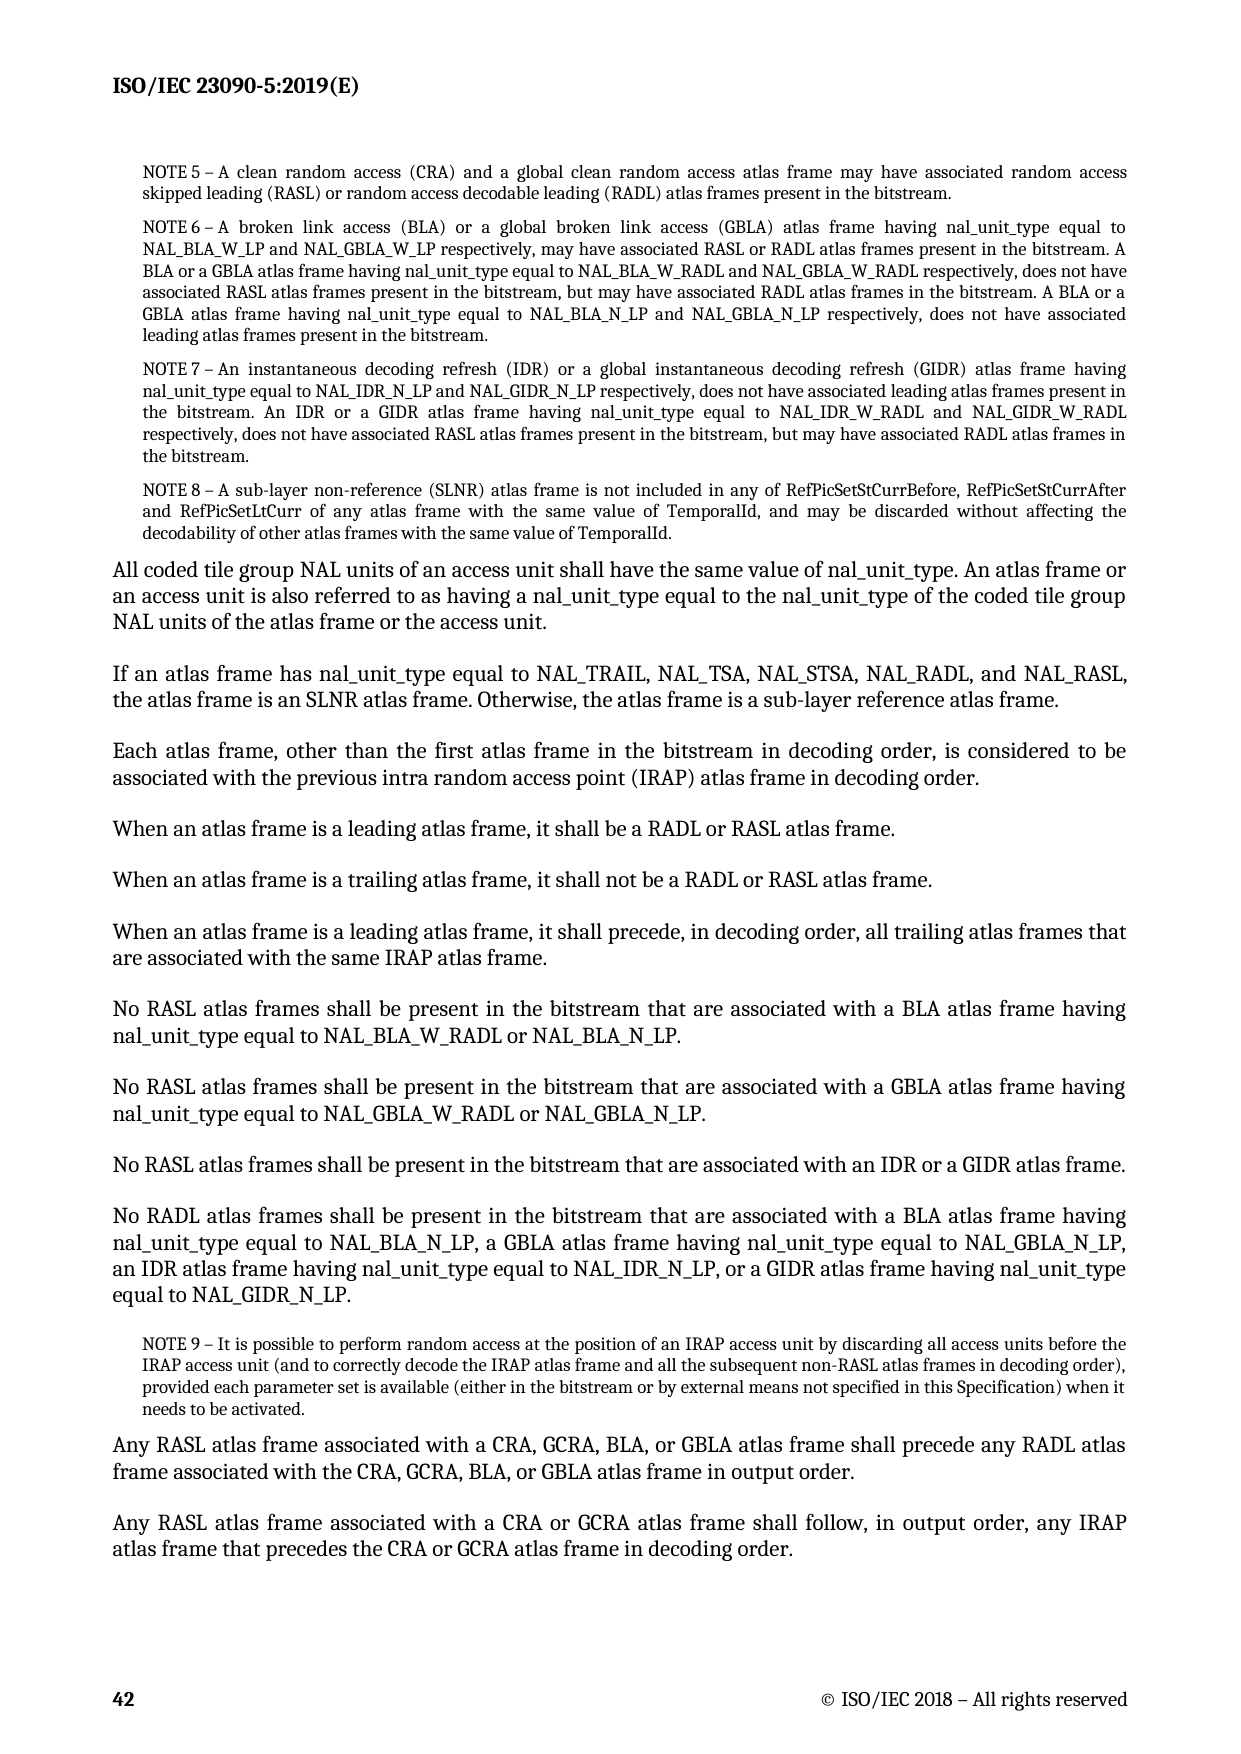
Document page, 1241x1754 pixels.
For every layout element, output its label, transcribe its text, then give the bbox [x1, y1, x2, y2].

text If an atlas frame has nal_unit_type equal to NAL_TRAIL, NAL_TSA, NAL_STSA, NAL_RADL, and NAL_RASL, the atlas frame is an SLNR atlas frame. Otherwise, the atlas frame is a sub-layer reference atlas frame. [112, 660, 1128, 713]
text Any RASL atlas frame associated with a CRA or GCRA atlas frame shall follow, in output order, any IRAP atlas frame that precedes the CRA or GCRA atlas frame in decoding order. [112, 1510, 1128, 1563]
text When an atlas frame is a trailing atlas frame, it shall not be a RADL or RASL atlas frame. [112, 867, 1128, 893]
text No RADL atlas frames shall be present in the bitstream that are associated with a BLA atlas frame having nal_unit_type equal to NAL_BLA_N_LP, a GBLA atlas frame having nal_unit_type equal to NAL_GBLA_N_LP, an IDR atlas frame having nal_unit_type equal to NAL_IDR_N_LP, or a GIDR atlas frame having nal_unit_type equal to NAL_GIDR_N_LP. [112, 1203, 1128, 1308]
text Any RASL atlas frame associated with a CRA, GCRA, BLA, or GBLA atlas frame shall precede any RADL atlas frame associated with the CRA, GCRA, BLA, or GBLA atlas frame in output order. [112, 1432, 1128, 1485]
text No RASL atlas frames shall be present in the bitstream that are associated with a GBLA atlas frame having nal_unit_type equal to NAL_GBLA_W_RADL or NAL_GBLA_N_LP. [112, 1074, 1128, 1127]
text No RASL atlas frames shall be present in the bitstream that are associated with a BLA atlas frame having nal_unit_type equal to NAL_BLA_W_RADL or NAL_BLA_N_LP. [112, 996, 1128, 1049]
text All coded tile group NAL units of an access unit shall have the same value of nal_unit_type. An atlas frame or an access unit is also referred to as having a nal_unit_type equal to the nal_unit_type of the coded tile group NAL units of the atlas frame or the access unit. [112, 556, 1128, 635]
text When an atlas frame is a leading atlas frame, it shall be a RADL or RASL atlas frame. [112, 816, 1128, 842]
text When an atlas frame is a leading atlas frame, it shall precede, in decoding order, all trailing atlas frames that are associated with the same IRAP atlas frame. [112, 918, 1128, 971]
text Each atlas frame, other than the first atlas frame in the bitstream in decoding order, is considered to be associated with the previous intra random access point (IRAP) atlas frame in decoding order. [112, 738, 1128, 791]
text No RASL atlas frames shall be present in the bitstream that are associated with an IDR or a GIDR atlas frame. [112, 1152, 1128, 1178]
